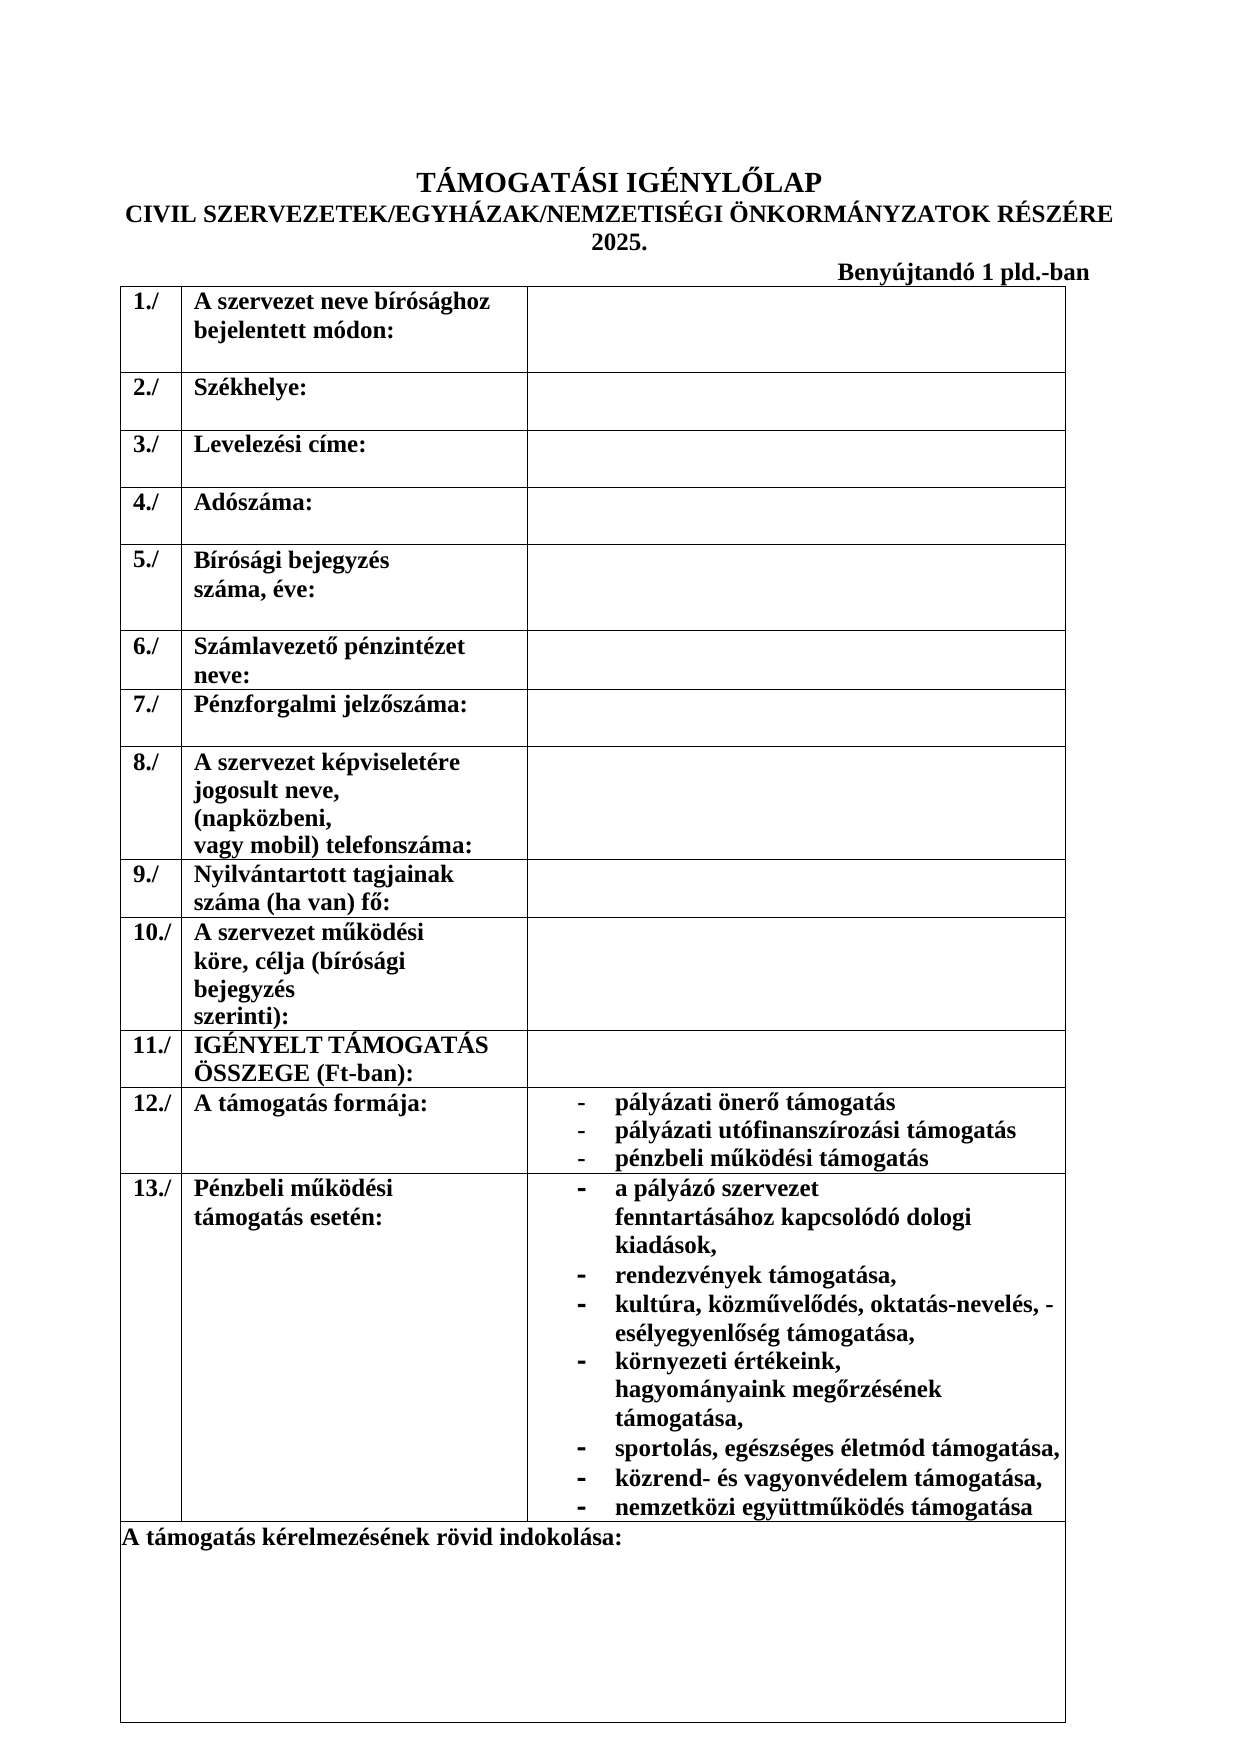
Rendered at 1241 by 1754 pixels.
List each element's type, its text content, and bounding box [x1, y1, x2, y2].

table_cell [528, 373, 1065, 429]
table_cell 9./ [121, 860, 181, 917]
table_header [528, 287, 1065, 372]
subtitle Benyújtandó 1 pld.-ban [121, 257, 1090, 285]
table_cell Adószáma: [182, 488, 527, 544]
table_cell 5./ [121, 545, 181, 630]
table_cell A támogatás kérelmezésének rövid indokolása: [121, 1522, 1065, 1722]
table_cell Székhelye: [182, 373, 527, 429]
table_header A szervezet neve bírósághoz bejelentett módon: [182, 287, 527, 372]
table_cell [528, 488, 1065, 544]
table_cell [528, 860, 1065, 917]
table_cell 11./ [121, 1031, 181, 1087]
table_cell 4./ [121, 488, 181, 544]
table_cell A támogatás formája: [182, 1088, 527, 1173]
table_cell [528, 690, 1065, 746]
table_cell 6./ [121, 631, 181, 689]
table_cell Számlavezető pénzintézet neve: [182, 631, 527, 689]
table_cell a pályázó szervezet fenntartásához kapcsolódó dologi kiadások, rendezvények támogatása, kultúra, közművelődés, oktatás-nevelés, - esélyegyenlőség támogatása, környezeti értékeink, hagyományaink megőrzésének támogatása, sportolás, egészséges életmód támogatása, közrend- és vagyonvédelem támogatása, nemzetközi együttműködés támogatása [528, 1174, 1065, 1521]
table_cell A szervezet képviseletére jogosult neve, (napközbeni, vagy mobil) telefonszáma: [182, 747, 527, 859]
table_cell [528, 747, 1065, 859]
table_cell 8./ [121, 747, 181, 859]
table_cell Pénzforgalmi jelzőszáma: [182, 690, 527, 746]
table_cell A szervezet működési köre, célja (bírósági bejegyzés szerinti): [182, 918, 527, 1030]
table_cell [528, 431, 1065, 487]
table_cell Pénzbeli működési támogatás esetén: [182, 1174, 527, 1521]
table_cell 3./ [121, 431, 181, 487]
table_cell 12./ [121, 1088, 181, 1173]
table_header 1./ [121, 287, 181, 372]
table_cell [528, 545, 1065, 630]
table_cell 2./ [121, 373, 181, 429]
table_cell IGÉNYELT TÁMOGATÁS ÖSSZEGE (Ft-ban): [182, 1031, 527, 1087]
table_cell 10./ [121, 918, 181, 1030]
table_cell Levelezési címe: [182, 431, 527, 487]
text CIVIL SZERVEZETEK/EGYHÁZAK/NEMZETISÉGI ÖNKORMÁNYZATOK RÉSZÉRE 2025. [121, 199, 1117, 256]
table_cell 7./ [121, 690, 181, 746]
table_cell Bírósági bejegyzés száma, éve: [182, 545, 527, 630]
table_cell Nyilvántartott tagjainak száma (ha van) fő: [182, 860, 527, 917]
table_cell [528, 631, 1065, 689]
text TÁMOGATÁSI IGÉNYLŐLAP [121, 165, 1117, 199]
table_cell [528, 918, 1065, 1030]
table_cell 13./ [121, 1174, 181, 1521]
table_cell [528, 1031, 1065, 1087]
table_cell pályázati önerő támogatás pályázati utófinanszírozási támogatás pénzbeli működési támogatás [528, 1088, 1065, 1173]
